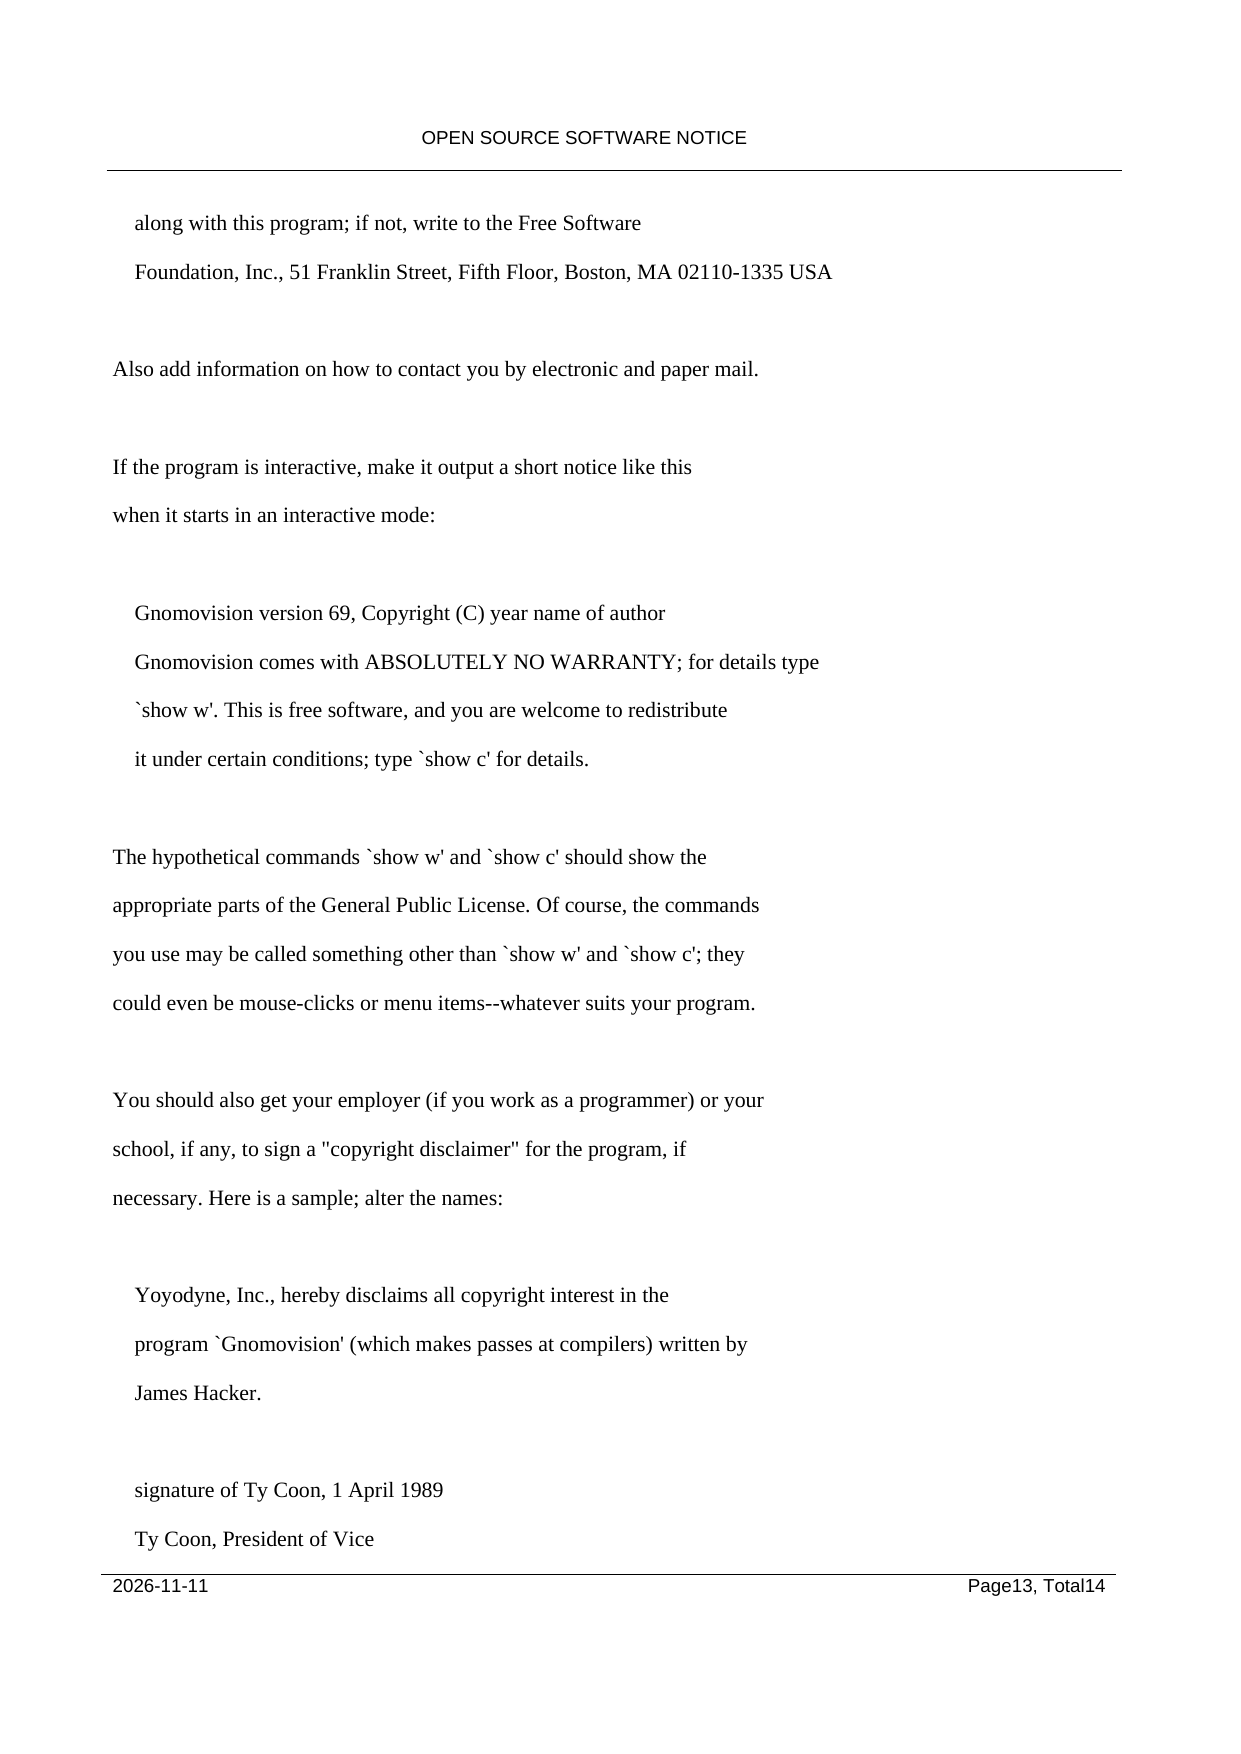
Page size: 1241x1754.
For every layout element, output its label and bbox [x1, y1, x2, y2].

text [112, 206, 1128, 1555]
